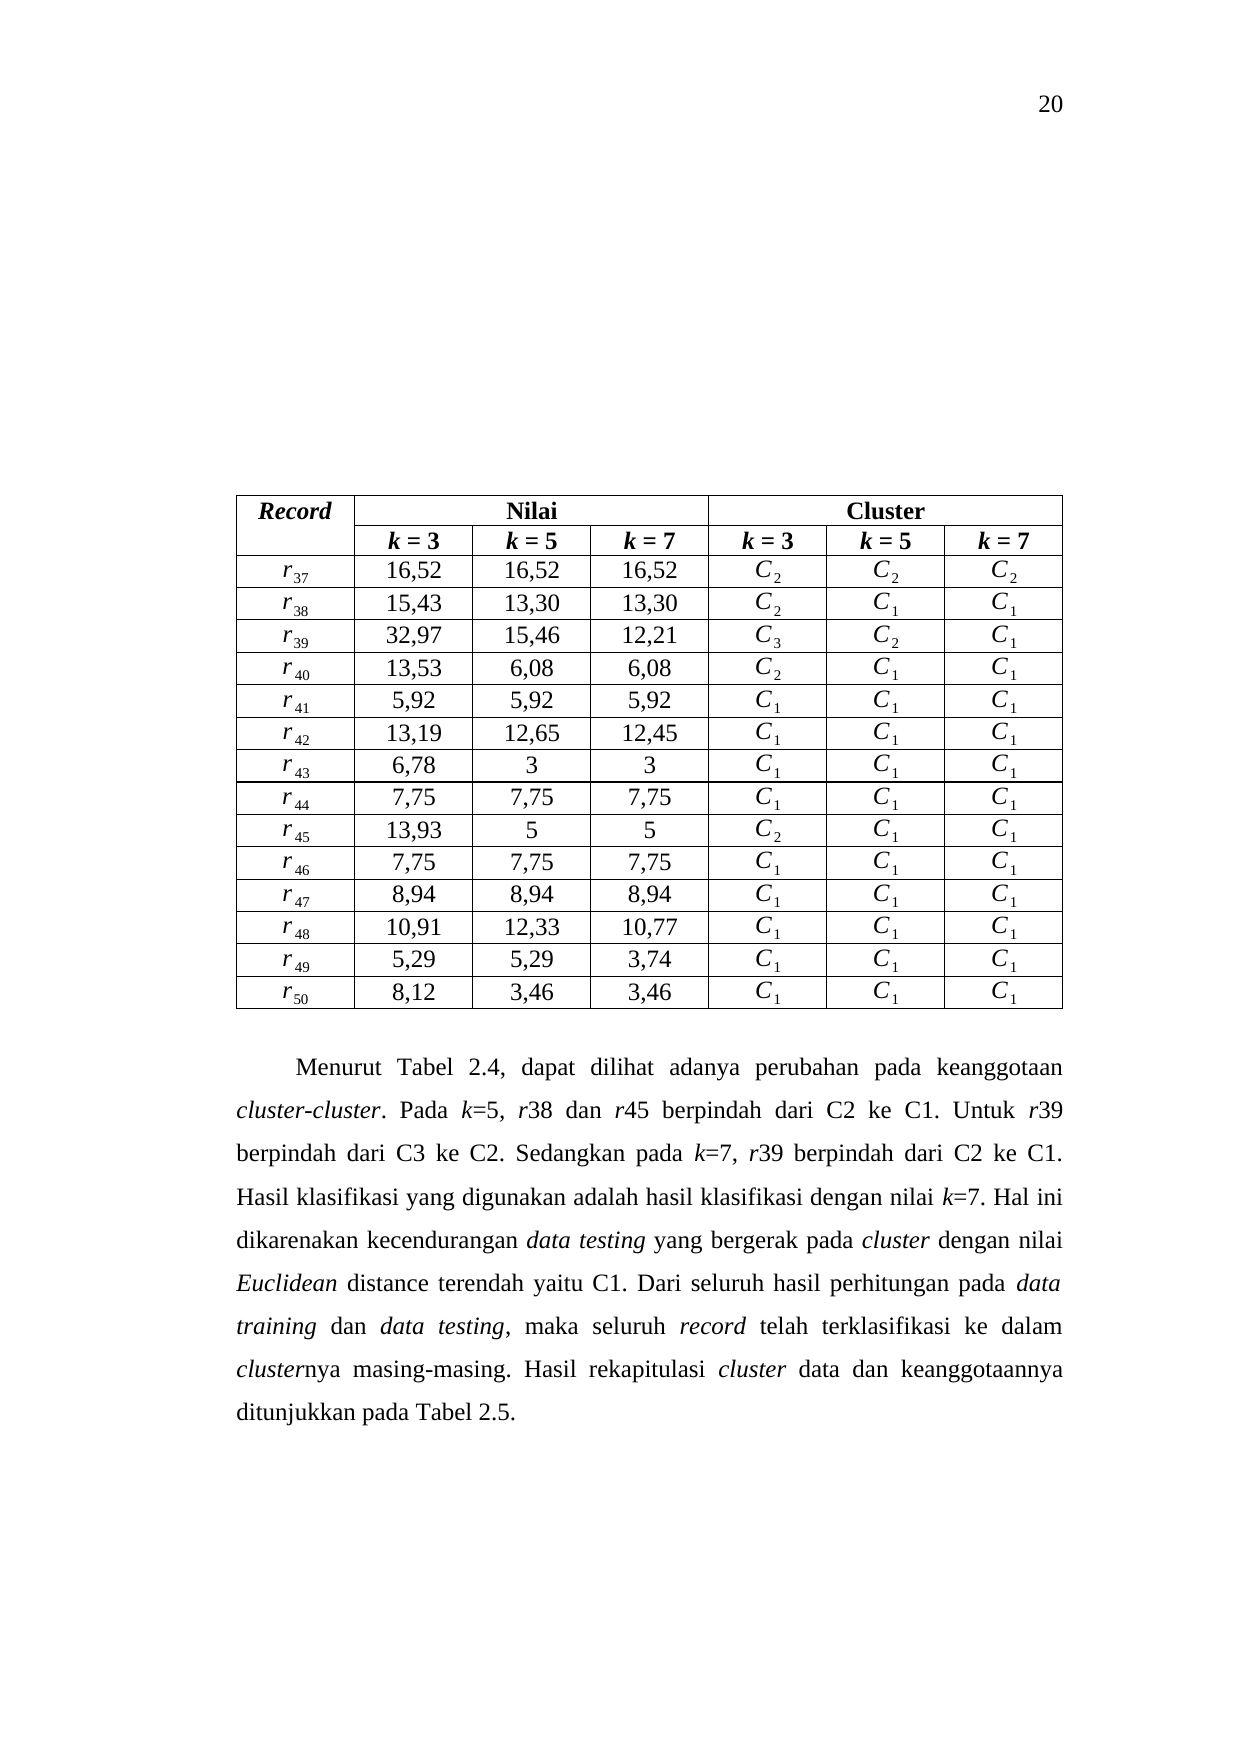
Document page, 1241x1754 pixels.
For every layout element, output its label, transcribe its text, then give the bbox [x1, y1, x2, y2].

table_cell 5 [473, 815, 590, 846]
table_cell [237, 783, 354, 814]
table_cell 5,29 [473, 944, 590, 976]
table_cell [709, 750, 826, 781]
table_cell [945, 556, 1062, 587]
table_cell [945, 783, 1062, 814]
table_cell k = 7 [591, 526, 708, 554]
table_cell [709, 783, 826, 814]
table_cell 5,92 [473, 685, 590, 717]
table_cell 12,21 [591, 620, 708, 652]
table_cell [237, 750, 354, 781]
table_cell [945, 944, 1062, 976]
table_cell [237, 588, 354, 619]
table_cell [709, 880, 826, 911]
table_cell [709, 718, 826, 749]
table_cell [945, 750, 1062, 781]
table_cell [827, 815, 944, 846]
table_cell [827, 750, 944, 781]
table_cell 8,94 [591, 880, 708, 911]
table_cell [945, 815, 1062, 846]
table_cell [237, 718, 354, 749]
table_cell [827, 977, 944, 1008]
table_cell [709, 620, 826, 652]
table_cell 13,53 [355, 653, 472, 684]
table_cell [827, 556, 944, 587]
table_cell [827, 685, 944, 717]
table_cell k = 3 [355, 526, 472, 554]
table_cell [709, 588, 826, 619]
table_cell [827, 783, 944, 814]
table_cell k = 5 [473, 526, 590, 554]
table_cell k = 3 [709, 526, 826, 554]
table_cell 7,75 [355, 783, 472, 814]
table_cell 13,30 [473, 588, 590, 619]
table_cell [237, 847, 354, 878]
table_cell [827, 880, 944, 911]
table_header Nilai [355, 496, 708, 525]
table_cell [237, 815, 354, 846]
table_cell 8,12 [355, 977, 472, 1008]
table_cell 8,94 [473, 880, 590, 911]
table_cell 7,75 [473, 847, 590, 878]
table_cell 8,94 [355, 880, 472, 911]
table_cell k = 5 [827, 526, 944, 554]
text Menurut Tabel 2.4, dapat dilihat adanya perubahan pada keanggotaan cluster-cluster. Pada k=5, r38 dan r45 berpindah dari C2 ke C1. Untuk r39 berpindah dari C3 ke C2. Sedangkan pada k=7, r39 berpindah dari C2 ke C1. Hasil klasifikasi yang digunakan adalah hasil klasifikasi dengan nilai k=7. Hal ini dikarenakan kecendurangan data testing yang bergerak pada cluster dengan nilai Euclidean distance terendah yaitu C1. Dari seluruh hasil perhitungan pada data training dan data testing, maka seluruh record telah terklasifikasi ke dalam clusternya masing-masing. Hasil rekapitulasi cluster data dan keanggotaannya ditunjukkan pada Tabel 2.5. [236, 1052, 1063, 1426]
table_cell [945, 977, 1062, 1008]
table_cell [237, 685, 354, 717]
table_cell 12,65 [473, 718, 590, 749]
table_cell [709, 685, 826, 717]
table_cell 5,92 [355, 685, 472, 717]
table_cell 3 [591, 750, 708, 781]
table_cell [709, 653, 826, 684]
table_cell [827, 847, 944, 878]
table_cell 3,74 [591, 944, 708, 976]
table_cell [709, 556, 826, 587]
table_cell [827, 620, 944, 652]
table_cell [827, 653, 944, 684]
table_cell 7,75 [473, 783, 590, 814]
table_cell 6,08 [591, 653, 708, 684]
table_cell [827, 588, 944, 619]
table_cell [945, 620, 1062, 652]
table_cell [945, 653, 1062, 684]
table_cell 7,75 [591, 847, 708, 878]
table_cell [237, 620, 354, 652]
table_cell k = 7 [945, 526, 1062, 554]
table_cell [945, 685, 1062, 717]
table_cell [709, 847, 826, 878]
table_cell 10,77 [591, 912, 708, 943]
table_cell [827, 718, 944, 749]
table_cell [237, 977, 354, 1008]
table_cell [945, 588, 1062, 619]
table_cell 7,75 [355, 847, 472, 878]
table_cell 3,46 [591, 977, 708, 1008]
table_cell 6,78 [355, 750, 472, 781]
table_cell [237, 653, 354, 684]
table_cell 5 [591, 815, 708, 846]
table_cell 5,92 [591, 685, 708, 717]
table_cell [709, 912, 826, 943]
table_cell [709, 977, 826, 1008]
table_cell [709, 815, 826, 846]
table_cell 3 [473, 750, 590, 781]
table_cell 13,19 [355, 718, 472, 749]
table_cell [237, 944, 354, 976]
table_cell 3,46 [473, 977, 590, 1008]
table_cell [709, 944, 826, 976]
table_cell [237, 880, 354, 911]
table_header Record [237, 496, 354, 554]
table_cell [237, 556, 354, 587]
table_cell [945, 912, 1062, 943]
table_cell 10,91 [355, 912, 472, 943]
table_cell 12,33 [473, 912, 590, 943]
table_cell [945, 718, 1062, 749]
table_cell 13,93 [355, 815, 472, 846]
table_cell 5,29 [355, 944, 472, 976]
table_header Cluster [709, 496, 1062, 525]
table_cell 15,43 [355, 588, 472, 619]
table_cell [827, 912, 944, 943]
table_cell [945, 847, 1062, 878]
table_cell 13,30 [591, 588, 708, 619]
table_cell 16,52 [355, 556, 472, 587]
table_cell 32,97 [355, 620, 472, 652]
table_cell 7,75 [591, 783, 708, 814]
table_cell [237, 912, 354, 943]
table_cell [945, 880, 1062, 911]
table_cell 6,08 [473, 653, 590, 684]
table_cell 15,46 [473, 620, 590, 652]
table_cell 16,52 [591, 556, 708, 587]
table_cell [827, 944, 944, 976]
table_cell 16,52 [473, 556, 590, 587]
table_cell 12,45 [591, 718, 708, 749]
